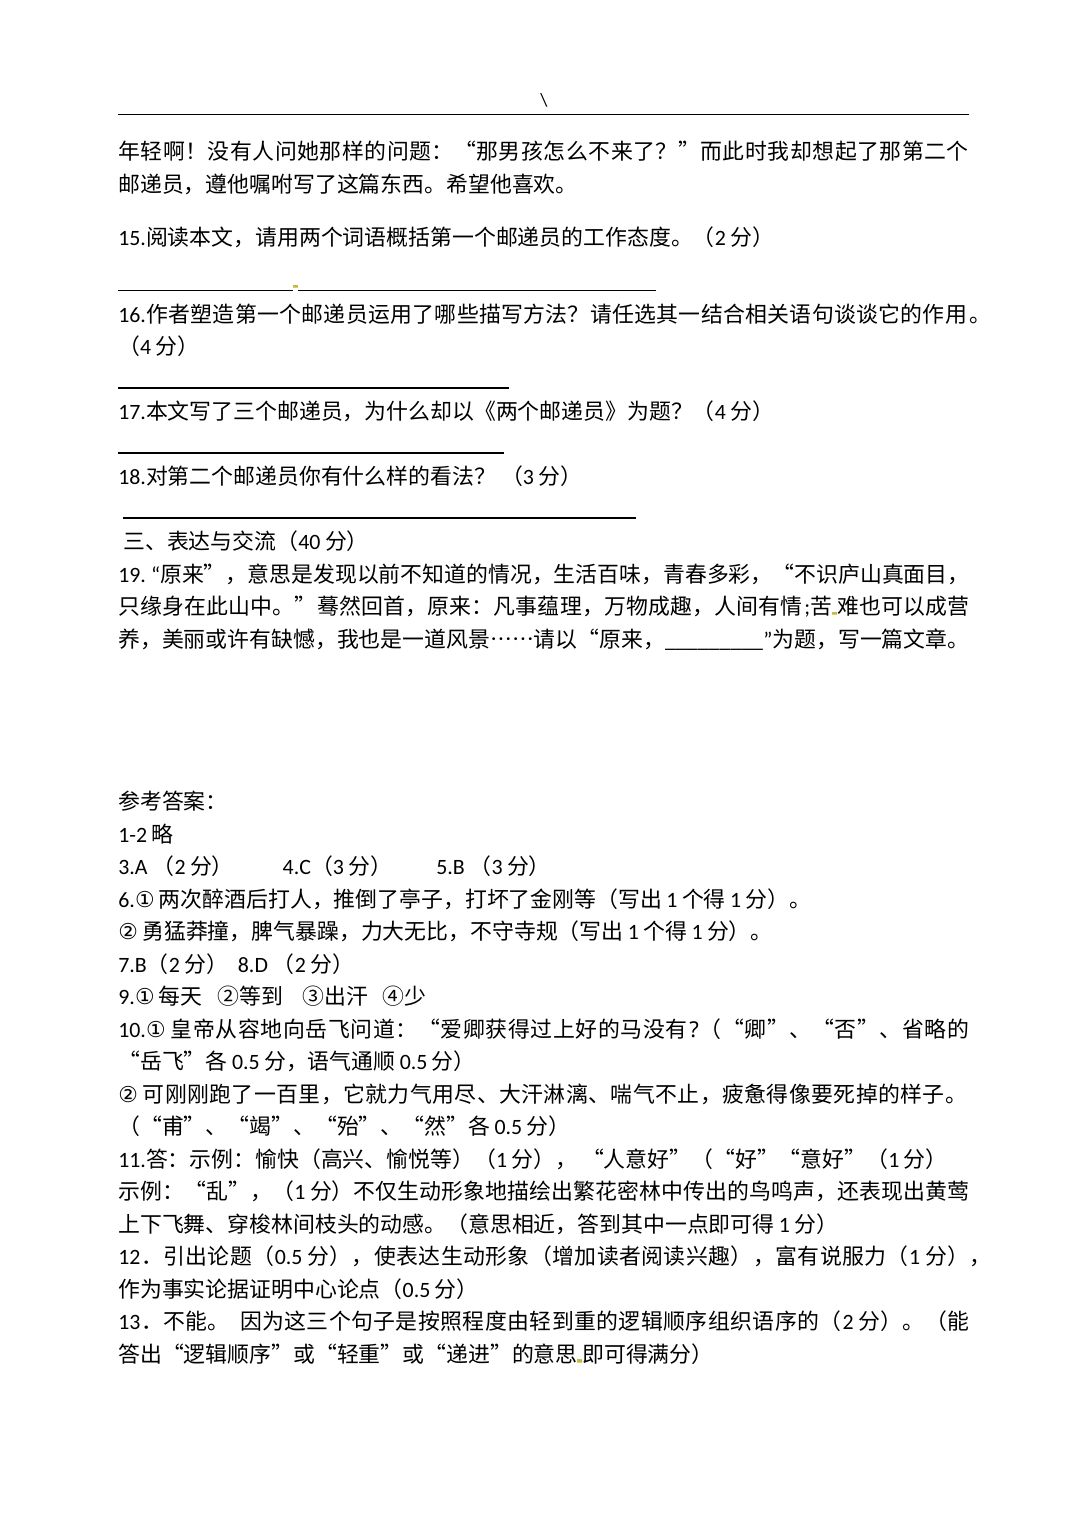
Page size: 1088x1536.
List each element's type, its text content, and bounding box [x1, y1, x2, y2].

text 19. “原来”，意思是发现以前不知道的情况，生活百味，青春多彩，“不识庐山真面目，只缘身在此山中。”蓦然回首，原来：凡事蕴理，万物成趣，人间有情;苦难也可以成营养，美丽或许有缺憾，我也是一道风景……请以“原来，_________”为题，写一篇文章。 [118, 556, 969, 686]
text 10.①皇帝从容地向岳飞问道：“爱卿获得过上好的马没有?（“卿”、“否”、省略的“岳飞”各0.5分，语气通顺0.5分） [118, 1011, 969, 1076]
text 示例：“乱”，（1分）不仅生动形象地描绘出繁花密林中传出的鸟鸣声，还表现出黄莺上下飞舞、穿梭林间枝头的动感。（意思相近，答到其中一点即可得1分） [118, 1174, 969, 1239]
text 6.①两次醉酒后打人，推倒了亭子，打坏了金刚等（写出1个得1分）。 [118, 881, 969, 914]
text ②勇猛莽撞，脾气暴躁，力大无比，不守寺规（写出1个得1分）。[来源:学|科|网Z|X|X|K] [118, 914, 969, 946]
text 11.答：示例：愉快（高兴、愉悦等）（1分）， “人意好”（“好”“意好”（1分） [118, 1141, 969, 1174]
text 18.对第二个邮递员你有什么样的看法？ （3分） [118, 459, 969, 491]
text 17.本文写了三个邮递员，为什么却以《两个邮递员》为题？（4分） [118, 394, 969, 426]
text 3.A （2分） 4.C（3分） 5.B （3分） [118, 849, 969, 881]
text 9.①每天 ②等到 ③出汗 ④少 [118, 979, 969, 1011]
text 1-2略 [118, 816, 969, 849]
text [118, 134, 969, 199]
text 12．引出论题（0.5分），使表达生动形象（增加读者阅读兴趣），富有说服力（1分），作为事实论据证明中心论点（0.5分） [118, 1239, 969, 1304]
text 16.作者塑造第一个邮递员运用了哪些描写方法？请任选其一结合相关语句谈谈它的作用。（4分） [118, 296, 969, 361]
text 参考答案： [118, 784, 969, 816]
text ②可刚刚跑了一百里，它就力气用尽、大汗淋漓、喘气不止，疲惫得像要死掉的样子。（“甫”、“竭”、“殆”、“然”各0.5分） [118, 1076, 969, 1141]
text 7.B（2分） 8.D （2分） [118, 946, 969, 979]
text 三、表达与交流（40分） [118, 524, 969, 556]
text 13．不能。 因为这三个句子是按照程度由轻到重的逻辑顺序组织语序的（2分）。（能答出“逻辑顺序”或“轻重”或“递进”的意思即可得满分） [118, 1304, 969, 1369]
text 15.阅读本文，请用两个词语概括第一个邮递员的工作态度。（2分） [118, 199, 969, 264]
